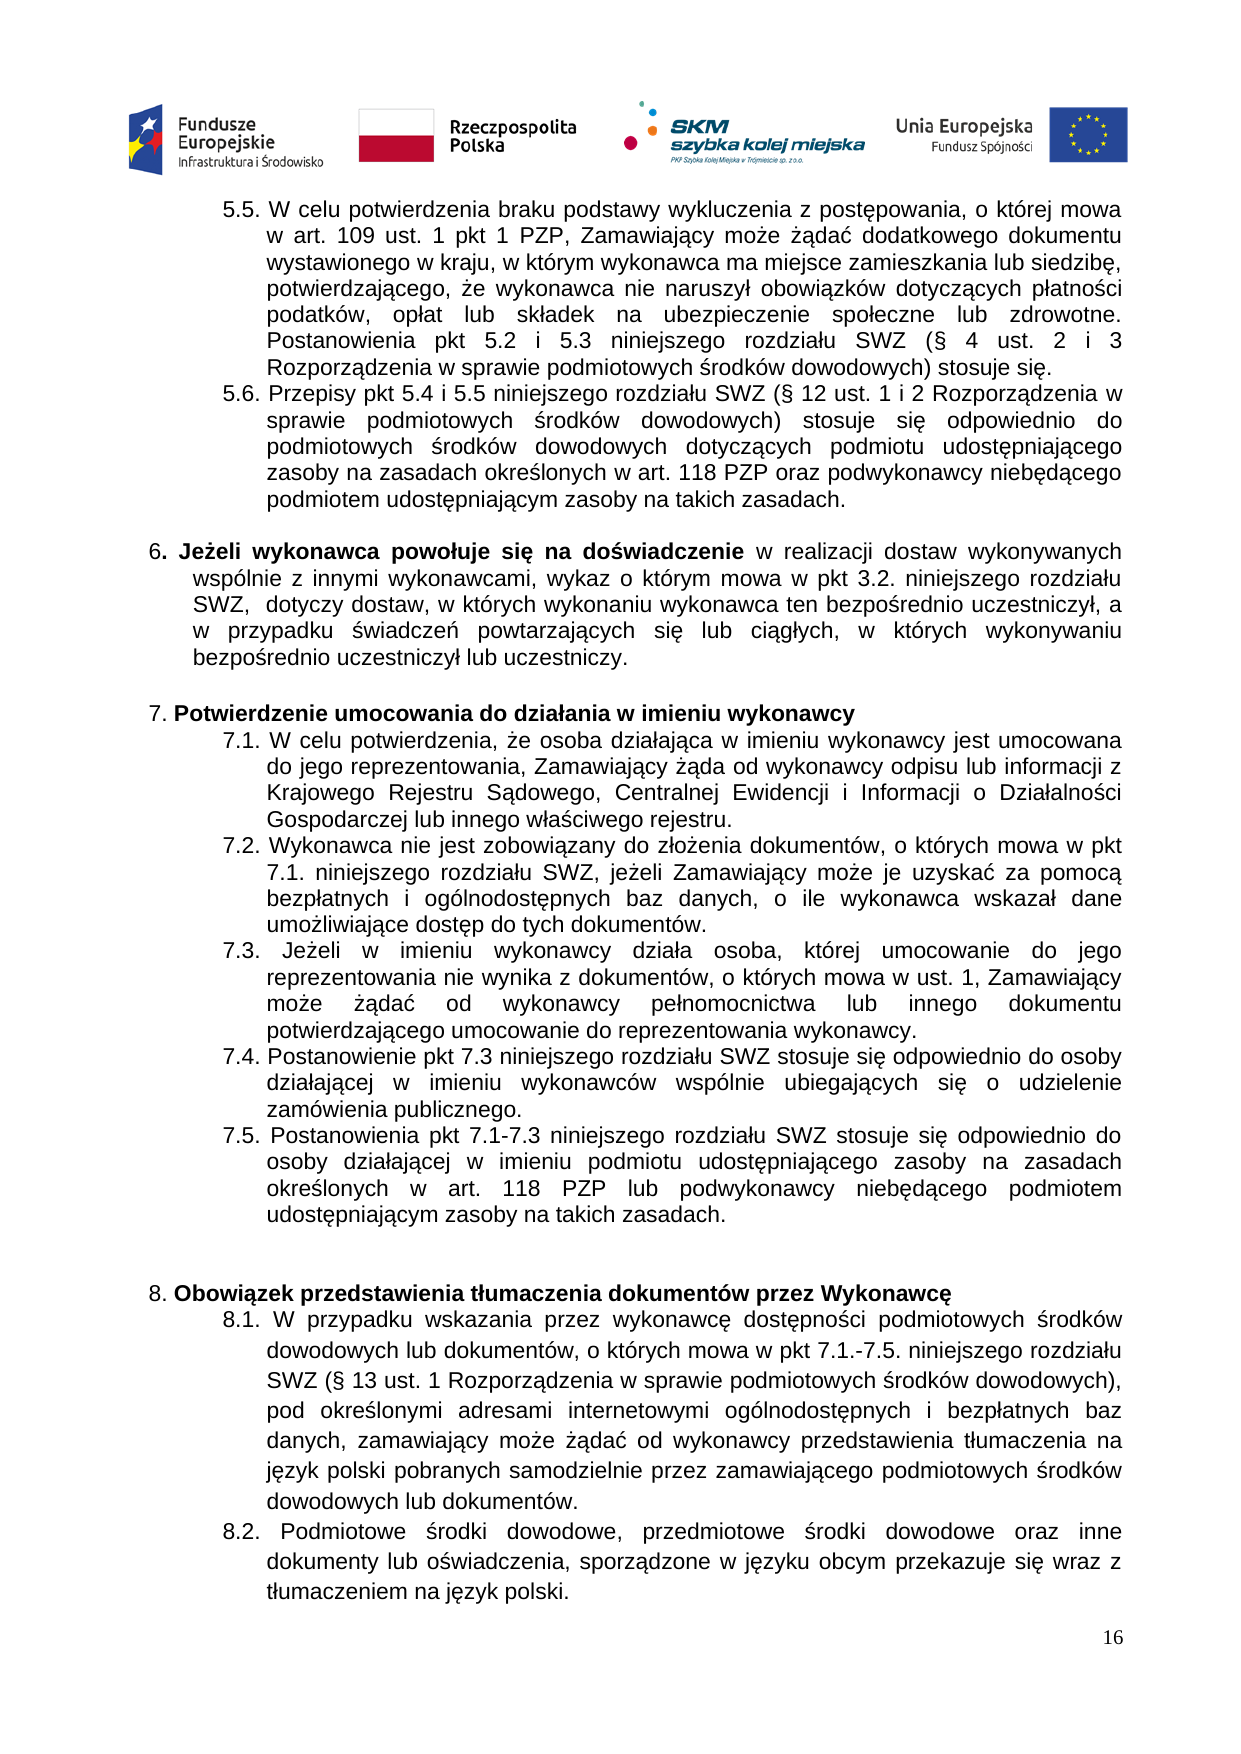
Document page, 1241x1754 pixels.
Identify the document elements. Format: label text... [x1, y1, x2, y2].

text 7.2. Wykonawca nie jest zobowiązany do złożenia dokumentów, o których mowa w pkt 7.1. niniejszego rozdziału SWZ, jeżeli Zamawiający może je uzyskać za pomocą bezpłatnych i ogólnodostępnych baz danych, o ile wykonawca wskazał dane umożliwiające dostęp do tych dokumentów. [222, 832, 1122, 937]
text 7. Potwierdzenie umocowania do działania w imieniu wykonawcy [148, 700, 1122, 727]
text 7.5. Postanowienia pkt 7.1-7.3 niniejszego rozdziału SWZ stosuje się odpowiednio do osoby działającej w imieniu podmiotu udostępniającego zasoby na zasadach określonych w art. 118 PZP lub podwykonawcy niebędącego podmiotem udostępniającym zasoby na takich zasadach. [222, 1122, 1122, 1227]
text 7.3. Jeżeli w imieniu wykonawcy działa osoba, której umocowanie do jego reprezentowania nie wynika z dokumentów, o których mowa w ust. 1, Zamawiający może żądać od wykonawcy pełnomocnictwa lub innego dokumentu potwierdzającego umocowanie do reprezentowania wykonawcy. [222, 937, 1122, 1043]
picture [118, 73, 1144, 196]
text 8.2. Podmiotowe środki dowodowe, przedmiotowe środki dowodowe oraz inne dokumenty lub oświadczenia, sporządzone w języku obcym przekazuje się wraz z tłumaczeniem na język polski. [222, 1518, 1122, 1605]
text 8. Obowiązek przedstawienia tłumaczenia dokumentów przez Wykonawcę [148, 1280, 1122, 1306]
text 5.5. W celu potwierdzenia braku podstawy wykluczenia z postępowania, o której mowa w art. 109 ust. 1 pkt 1 PZP, Zamawiający może żądać dodatkowego dokumentu wystawionego w kraju, w którym wykonawca ma miejsce zamieszkania lub siedzibę, potwierdzającego, że wykonawca nie naruszył obowiązków dotyczących płatności podatków, opłat lub składek na ubezpieczenie społeczne lub zdrowotne. Postanowienia pkt 5.2 i 5.3 niniejszego rozdziału SWZ (§ 4 ust. 2 i 3 Rozporządzenia w sprawie podmiotowych środków dowodowych) stosuje się. [222, 196, 1122, 380]
text 5.6. Przepisy pkt 5.4 i 5.5 niniejszego rozdziału SWZ (§ 12 ust. 1 i 2 Rozporządzenia w sprawie podmiotowych środków dowodowych) stosuje się odpowiednio do podmiotowych środków dowodowych dotyczących podmiotu udostępniającego zasoby na zasadach określonych w art. 118 PZP oraz podwykonawcy niebędącego podmiotem udostępniającym zasoby na takich zasadach. [222, 380, 1122, 512]
text 7.1. W celu potwierdzenia, że osoba działająca w imieniu wykonawcy jest umocowana do jego reprezentowania, Zamawiający żąda od wykonawcy odpisu lub informacji z Krajowego Rejestru Sądowego, Centralnej Ewidencji i Informacji o Działalności Gospodarczej lub innego właściwego rejestru. [222, 727, 1122, 832]
text 6. Jeżeli wykonawca powołuje się na doświadczenie w realizacji dostaw wykonywanych wspólnie z innymi wykonawcami, wykaz o którym mowa w pkt 3.2. niniejszego rozdziału SWZ, dotyczy dostaw, w których wykonaniu wykonawca ten bezpośrednio uczestniczył, a w przypadku świadczeń powtarzających się lub ciągłych, w których wykonywaniu bezpośrednio uczestniczył lub uczestniczy. [148, 538, 1122, 670]
text 7.4. Postanowienie pkt 7.3 niniejszego rozdziału SWZ stosuje się odpowiednio do osoby działającej w imieniu wykonawców wspólnie ubiegających się o udzielenie zamówienia publicznego. [222, 1043, 1122, 1122]
text 8.1. W przypadku wskazania przez wykonawcę dostępności podmiotowych środków dowodowych lub dokumentów, o których mowa w pkt 7.1.-7.5. niniejszego rozdziału SWZ (§ 13 ust. 1 Rozporządzenia w sprawie podmiotowych środków dowodowych), pod określonymi adresami internetowymi ogólnodostępnych i bezpłatnych baz danych, zamawiający może żądać od wykonawcy przedstawienia tłumaczenia na język polski pobranych samodzielnie przez zamawiającego podmiotowych środków dowodowych lub dokumentów. [222, 1306, 1122, 1514]
